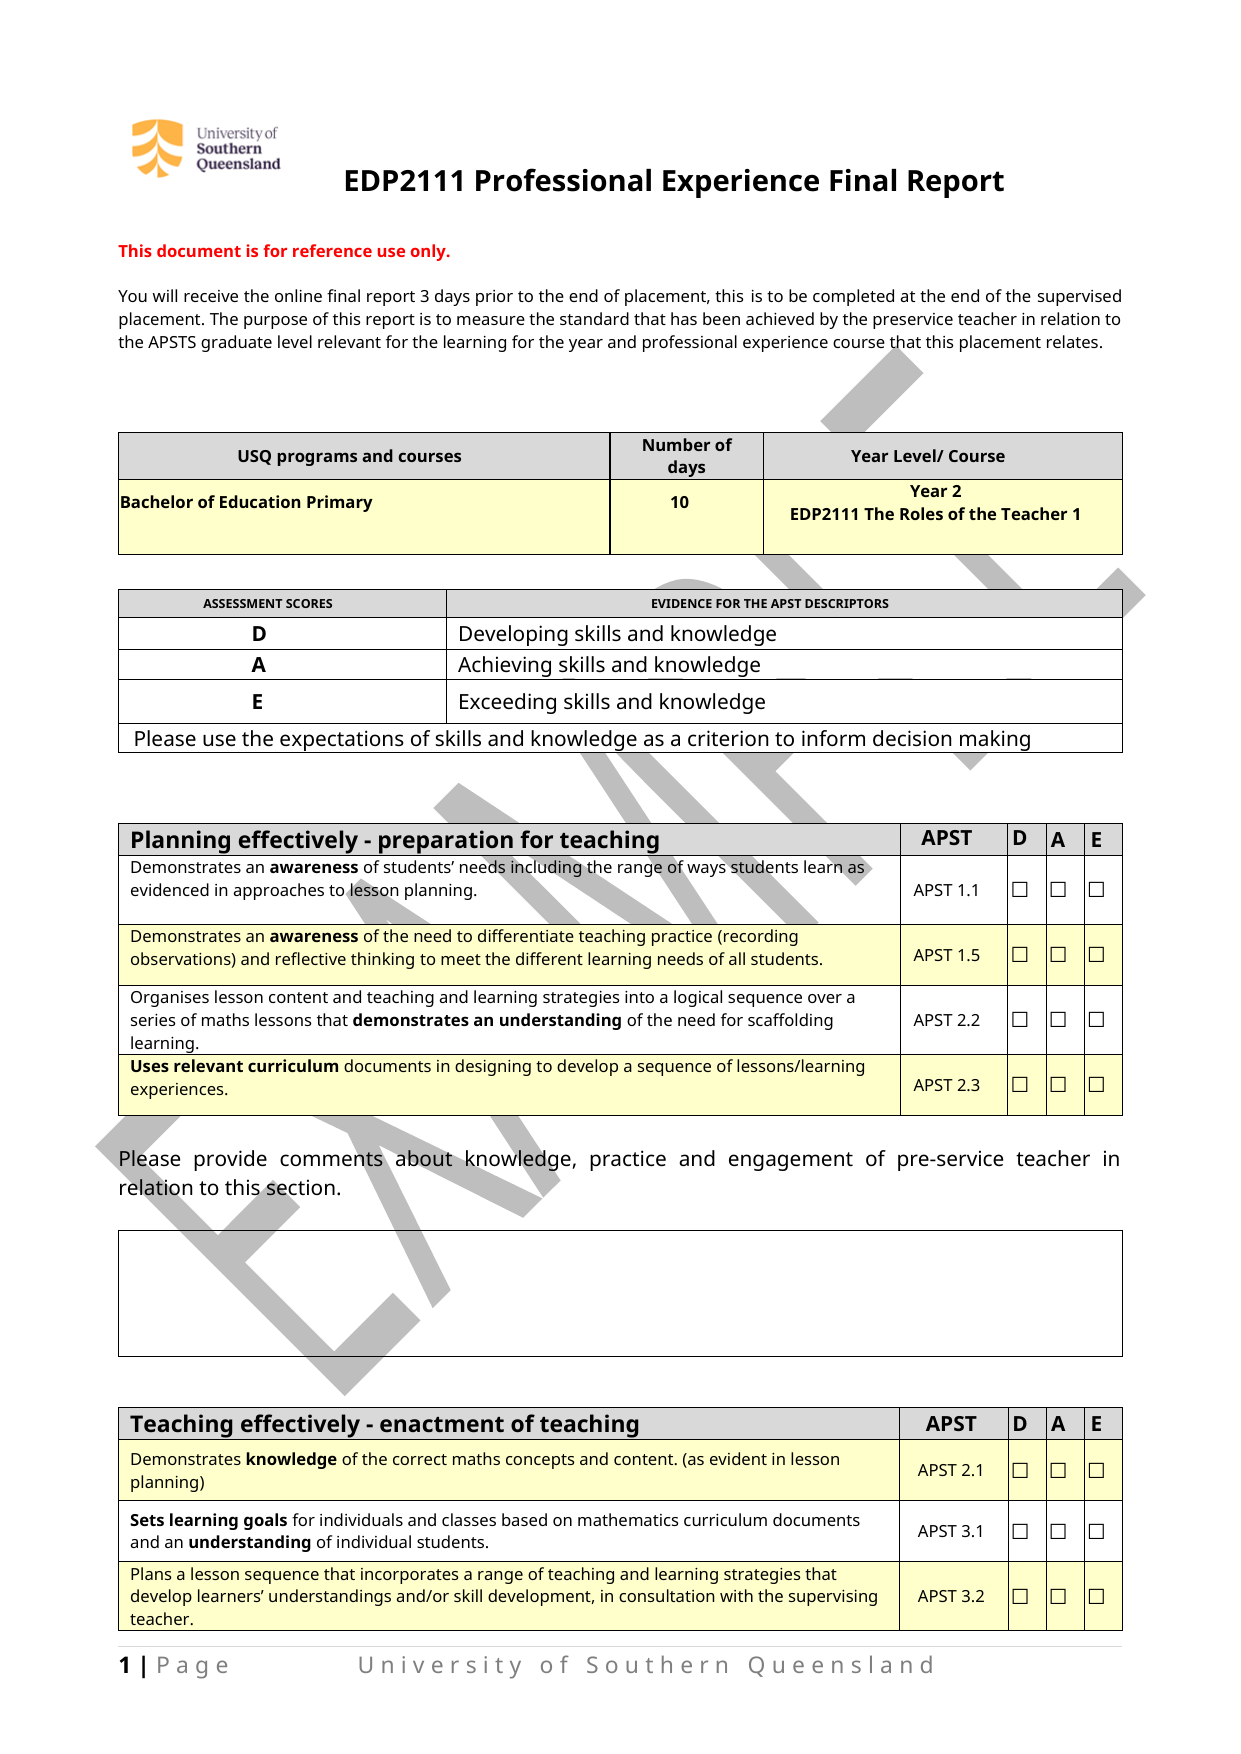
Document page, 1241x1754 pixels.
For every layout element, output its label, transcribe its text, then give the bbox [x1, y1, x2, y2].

table_cell APST 2.1 [900, 1440, 1008, 1500]
table_header Number of days [611, 433, 763, 479]
table_cell Please use the expectations of skills and knowledge as a criterion to inform decision making [119, 724, 1122, 752]
table_header [119, 1231, 1122, 1356]
table_header APST [901, 824, 1007, 855]
table_header USQ programs and courses [119, 433, 609, 479]
text Please provide comments about knowledge, practice and engagement of pre-service teacher in relation to this section. [118, 1144, 1122, 1201]
table_cell Demonstrates an awareness of the need to differentiate teaching practice (recording observations) and reflective thinking to meet the different learning needs of all students. [119, 925, 900, 985]
table_cell Year 2 EDP2111 The Roles of the Teacher 1 [764, 480, 1122, 554]
table_cell A [119, 650, 446, 678]
table_cell Demonstrates an awareness of students’ needs including the range of ways students learn as evidenced in approaches to lesson planning. [119, 856, 900, 924]
table_header E [1085, 824, 1122, 855]
table_header D [1009, 1408, 1046, 1439]
table_cell Bachelor of Education Primary [119, 480, 609, 554]
table_cell Plans a lesson sequence that incorporates a range of teaching and learning strategies that develop learners’ understandings and/or skill development, in consultation with the supervising teacher. [119, 1562, 899, 1630]
table_cell Developing skills and knowledge [447, 618, 1122, 649]
table_cell Achieving skills and knowledge [447, 650, 1122, 678]
table_cell Demonstrates knowledge of the correct maths concepts and content. (as evident in lesson planning) [119, 1440, 899, 1500]
table_header A [1047, 1408, 1084, 1439]
table_cell Sets learning goals for individuals and classes based on mathematics curriculum documents and an understanding of individual students. [119, 1501, 899, 1561]
table_cell E [119, 680, 446, 723]
table_header A [1047, 824, 1084, 855]
table_cell D [119, 618, 446, 649]
table_cell APST 3.2 [900, 1562, 1008, 1630]
table_cell APST 1.5 [901, 925, 1007, 985]
table_header Teaching effectively - enactment of teaching [119, 1408, 899, 1439]
picture [118, 105, 295, 192]
text This document is for reference use only. [118, 239, 1122, 262]
table_header Planning effectively - preparation for teaching [119, 824, 900, 855]
table_header E [1085, 1408, 1122, 1439]
table_cell APST 1.1 [901, 856, 1007, 924]
text You will receive the online final report 3 days prior to the end of placement, this is to be completed at the end of the supervised placement. The purpose of this report is to measure the standard that has been achieved by the preservice teacher in relation to the APSTS graduate level relevant for the learning for the year and professional experience course that this placement relates. [118, 285, 1122, 353]
table_header APST [900, 1408, 1008, 1439]
text EDP2111 Professional Experience Final Report [118, 105, 1122, 200]
table_header EVIDENCE FOR THE APST DESCRIPTORS [447, 590, 1122, 617]
table_header D [1008, 824, 1046, 855]
table_cell APST 2.2 [901, 986, 1007, 1054]
table_cell Organises lesson content and teaching and learning strategies into a logical sequence over a series of maths lessons that demonstrates an understanding of the need for scaffolding learning. [119, 986, 900, 1054]
table_header ASSESSMENT SCORES [119, 590, 446, 617]
table_cell APST 3.1 [900, 1501, 1008, 1561]
table_cell Exceeding skills and knowledge [447, 680, 1122, 723]
table_cell APST 2.3 [901, 1055, 1007, 1115]
table_cell 10 [611, 480, 763, 554]
table_header Year Level/ Course [764, 433, 1122, 479]
table_cell Uses relevant curriculum documents in designing to develop a sequence of lessons/learning experiences. [119, 1055, 900, 1115]
